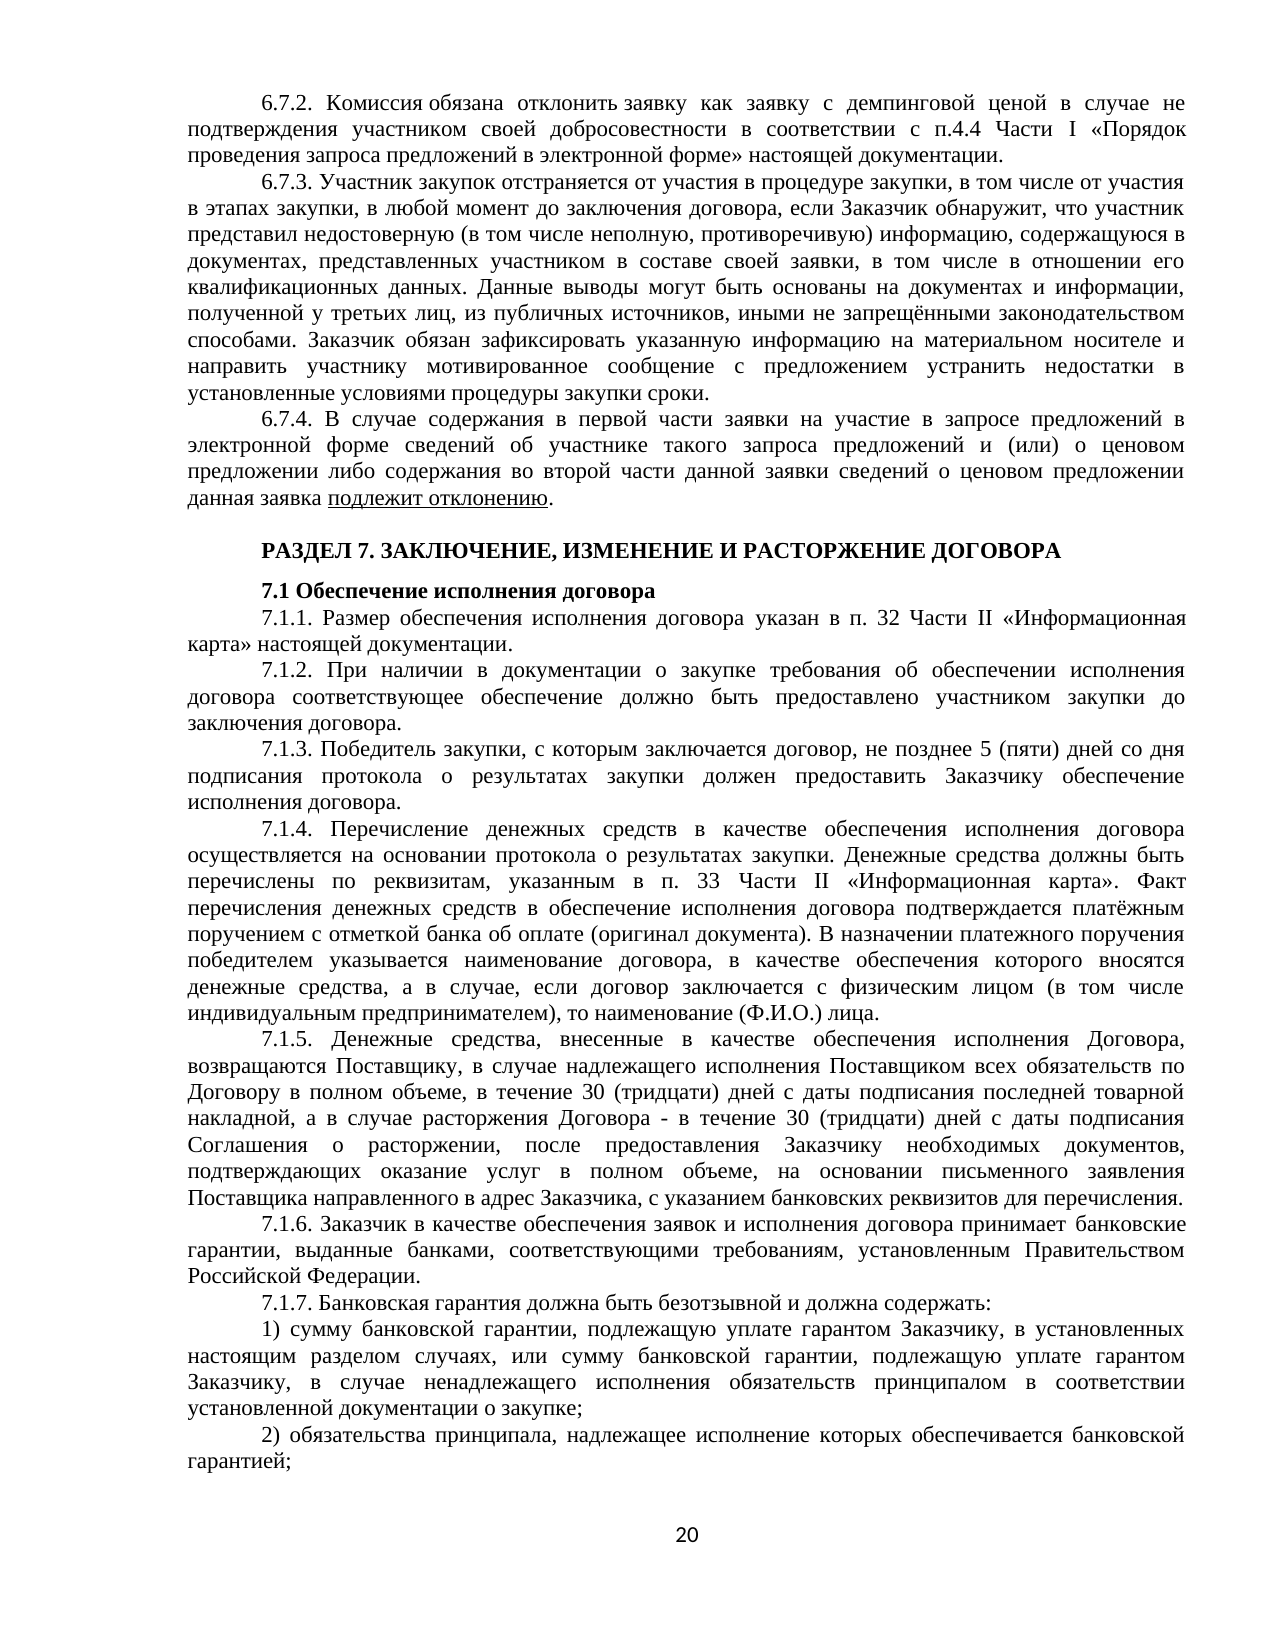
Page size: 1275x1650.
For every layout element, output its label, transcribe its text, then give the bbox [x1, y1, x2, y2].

text 2) обязательства принципала, надлежащее исполнение которых обеспечивается банковской гарантией; [187, 1421, 1186, 1473]
text 7.1.3. Победитель закупки, с которым заключается договор, не позднее 5 (пяти) дней со дня подписания протокола о результатах закупки должен предоставить Заказчику обеспечение исполнения договора. [187, 736, 1186, 814]
text 7.1.6. Заказчик в качестве обеспечения заявок и исполнения договора принимает банковские гарантии, выданные банками, соответствующими требованиям, установленным Правительством Российской Федерации. [187, 1210, 1186, 1289]
text 6.7.2. Комиссия обязана отклонить заявку как заявку с демпинговой ценой в случае не подтверждения участником своей добросовестности в соответствии с п.4.4 Части I «Порядок проведения запроса предложений в электронной форме» настоящей документации. [187, 89, 1186, 168]
text 7.1.5. Денежные средства, внесенные в качестве обеспечения исполнения Договора, возвращаются Поставщику, в случае надлежащего исполнения Поставщиком всех обязательств по Договору в полном объеме, в течение 30 (тридцати) дней с даты подписания последней товарной накладной, а в случае расторжения Договора - в течение 30 (тридцати) дней с даты подписания Соглашения о расторжении, после предоставления Заказчику необходимых документов, подтверждающих оказание услуг в полном объеме, на основании письменного заявления Поставщика направленного в адрес Заказчика, с указанием банковских реквизитов для перечисления. [187, 1025, 1186, 1210]
text 1) сумму банковской гарантии, подлежащую уплате гарантом Заказчику, в установленных настоящим разделом случаях, или сумму банковской гарантии, подлежащую уплате гарантом Заказчику, в случае ненадлежащего исполнения обязательств принципалом в соответствии установленной документации о закупке; [187, 1315, 1186, 1421]
text РАЗДЕЛ 7. ЗАКЛЮЧЕНИЕ, ИЗМЕНЕНИЕ И РАСТОРЖЕНИЕ ДОГОВОРА [187, 537, 1186, 563]
text 6.7.4. В случае содержания в первой части заявки на участие в запросе предложений в электронной форме сведений об участнике такого запроса предложений и (или) о ценовом предложении либо содержания во второй части данной заявки сведений о ценовом предложении данная заявка подлежит отклонению. [187, 405, 1186, 510]
text 7.1.1. Размер обеспечения исполнения договора указан в п. 32 Части II «Информационная карта» настоящей документации. [187, 604, 1186, 656]
text 7.1.2. При наличии в документации о закупке требования об обеспечении исполнения договора соответствующее обеспечение должно быть предоставлено участником закупки до заключения договора. [187, 656, 1186, 736]
text 6.7.3. Участник закупок отстраняется от участия в процедуре закупки, в том числе от участия в этапах закупки, в любой момент до заключения договора, если Заказчик обнаружит, что участник представил недостоверную (в том числе неполную, противоречивую) информацию, содержащуюся в документах, представленных участником в составе своей заявки, в том числе в отношении его квалификационных данных. Данные выводы могут быть основаны на документах и информации, полученной у третьих лиц, из публичных источников, иными не запрещёнными законодательством способами. Заказчик обязан зафиксировать указанную информацию на материальном носителе и направить участнику мотивированное сообщение с предложением устранить недостатки в установленные условиями процедуры закупки сроки. [187, 168, 1186, 405]
text 7.1.4. Перечисление денежных средств в качестве обеспечения исполнения договора осуществляется на основании протокола о результатах закупки. Денежные средства должны быть перечислены по реквизитам, указанным в п. 33 Части II «Информационная карта». Факт перечисления денежных средств в обеспечение исполнения договора подтверждается платёжным поручением с отметкой банка об оплате (оригинал документа). В назначении платежного поручения победителем указывается наименование договора, в качестве обеспечения которого вносятся денежные средства, а в случае, если договор заключается с физическим лицом (в том числе индивидуальным предпринимателем), то наименование (Ф.И.О.) лица. [187, 814, 1186, 1025]
text 7.1.7. Банковская гарантия должна быть безотзывной и должна содержать: [187, 1289, 1186, 1315]
text 7.1 Обеспечение исполнения договора [187, 577, 1186, 604]
